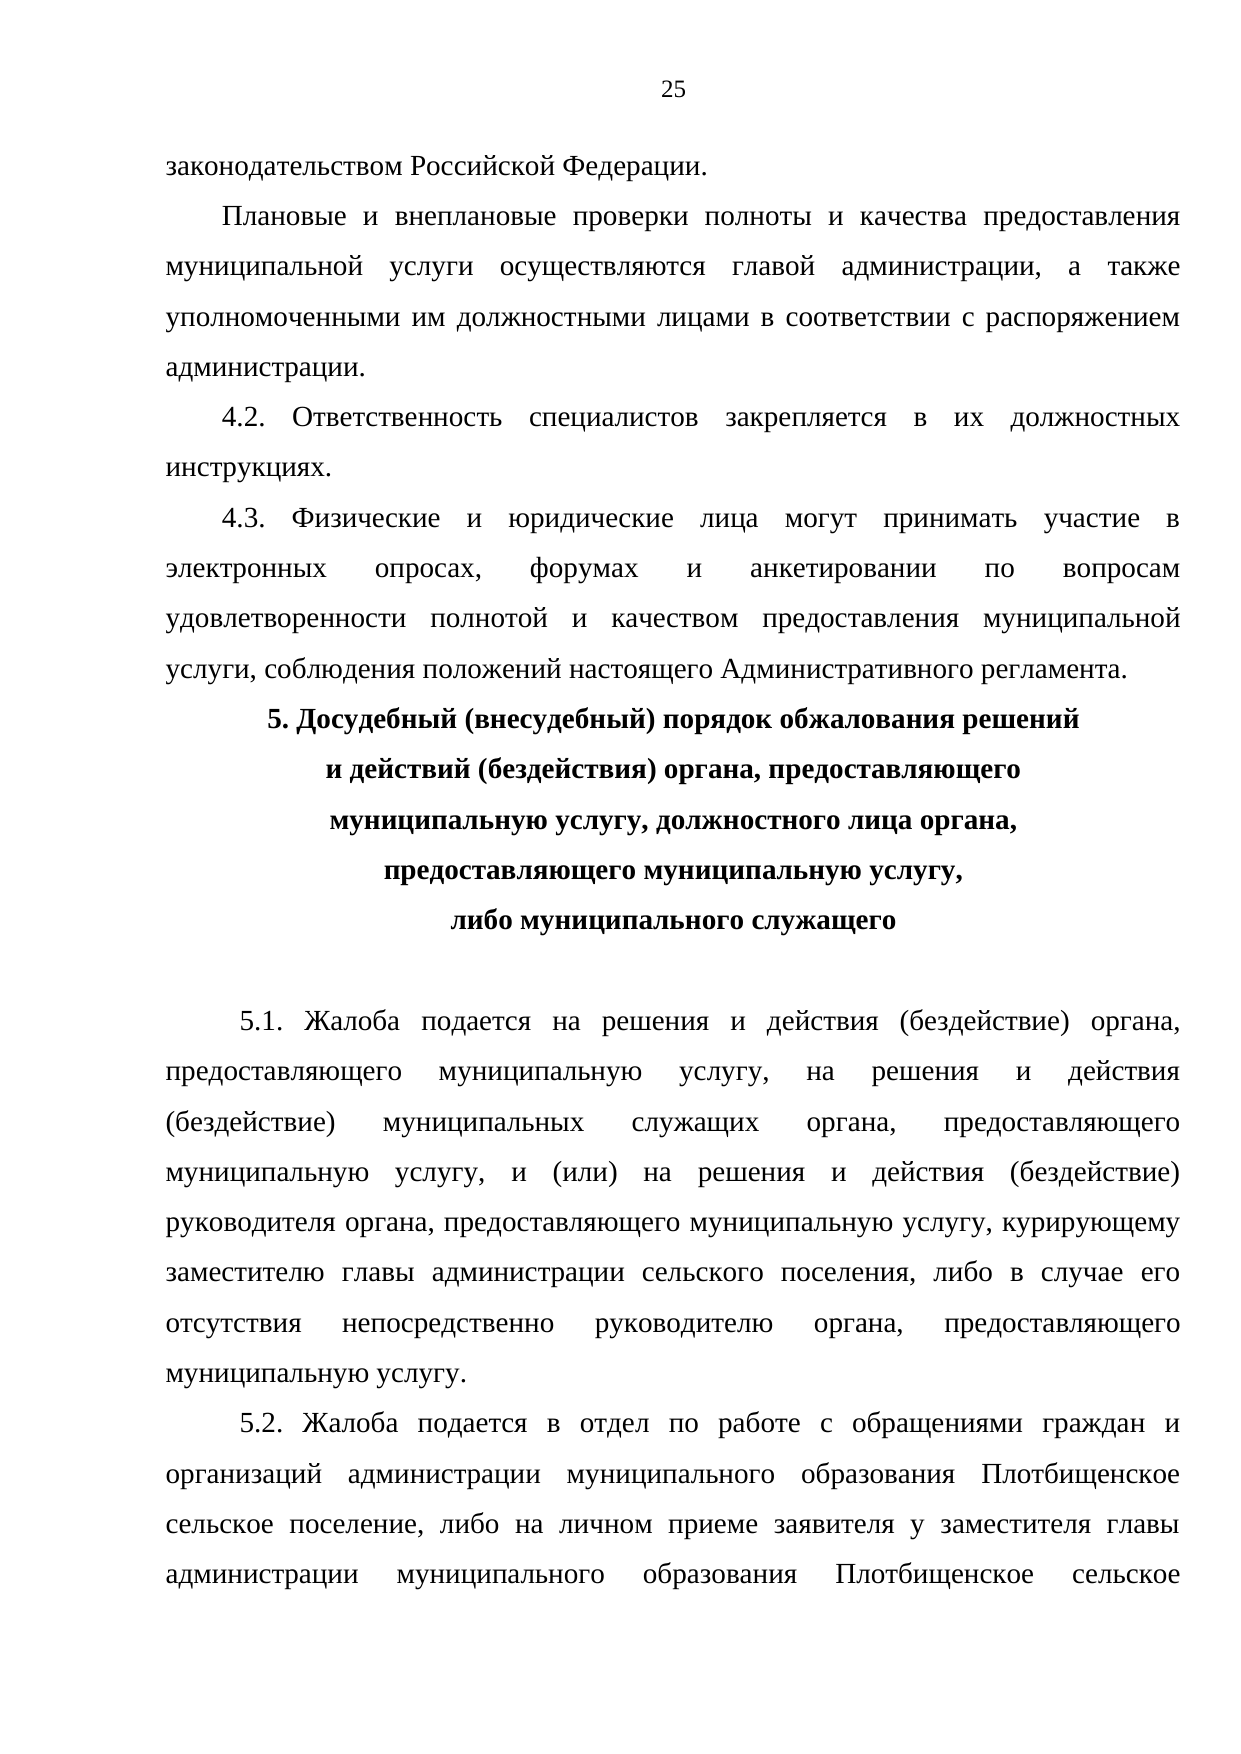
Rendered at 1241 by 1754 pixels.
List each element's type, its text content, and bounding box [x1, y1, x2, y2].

text 4.3. Физические и юридические лица могут принимать участие в электронных опросах, форумах и анкетировании по вопросам удовлетворенности полнотой и качеством предоставления муниципальной услуги, соблюдения положений настоящего Административного регламента. [165, 500, 1181, 684]
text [165, 148, 1181, 181]
text 5.1. Жалоба подается на решения и действия (бездействие) органа, предоставляющего муниципальную услугу, на решения и действия (бездействие) муниципальных служащих органа, предоставляющего муниципальную услугу, и (или) на решения и действия (бездействие) руководителя органа, предоставляющего муниципальную услугу, курирующему заместителю главы администрации сельского поселения, либо в случае его отсутствия непосредственно руководителю органа, предоставляющего муниципальную услугу. [165, 1003, 1181, 1389]
text и действий (бездействия) органа, предоставляющего [165, 751, 1181, 785]
text Плановые и внеплановые проверки полноты и качества предоставления муниципальной услуги осуществляются главой администрации, а также уполномоченными им должностными лицами в соответствии с распоряжением администрации. [165, 198, 1181, 382]
text муниципальную услугу, должностного лица органа, [165, 802, 1181, 835]
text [165, 1406, 1181, 1590]
text 4.2. Ответственность специалистов закрепляется в их должностных инструкциях. [165, 399, 1181, 483]
text 5. Досудебный (внесудебный) порядок обжалования решений [165, 701, 1181, 735]
text предоставляющего муниципальную услугу, [165, 852, 1181, 886]
text либо муниципального служащего [165, 902, 1181, 936]
